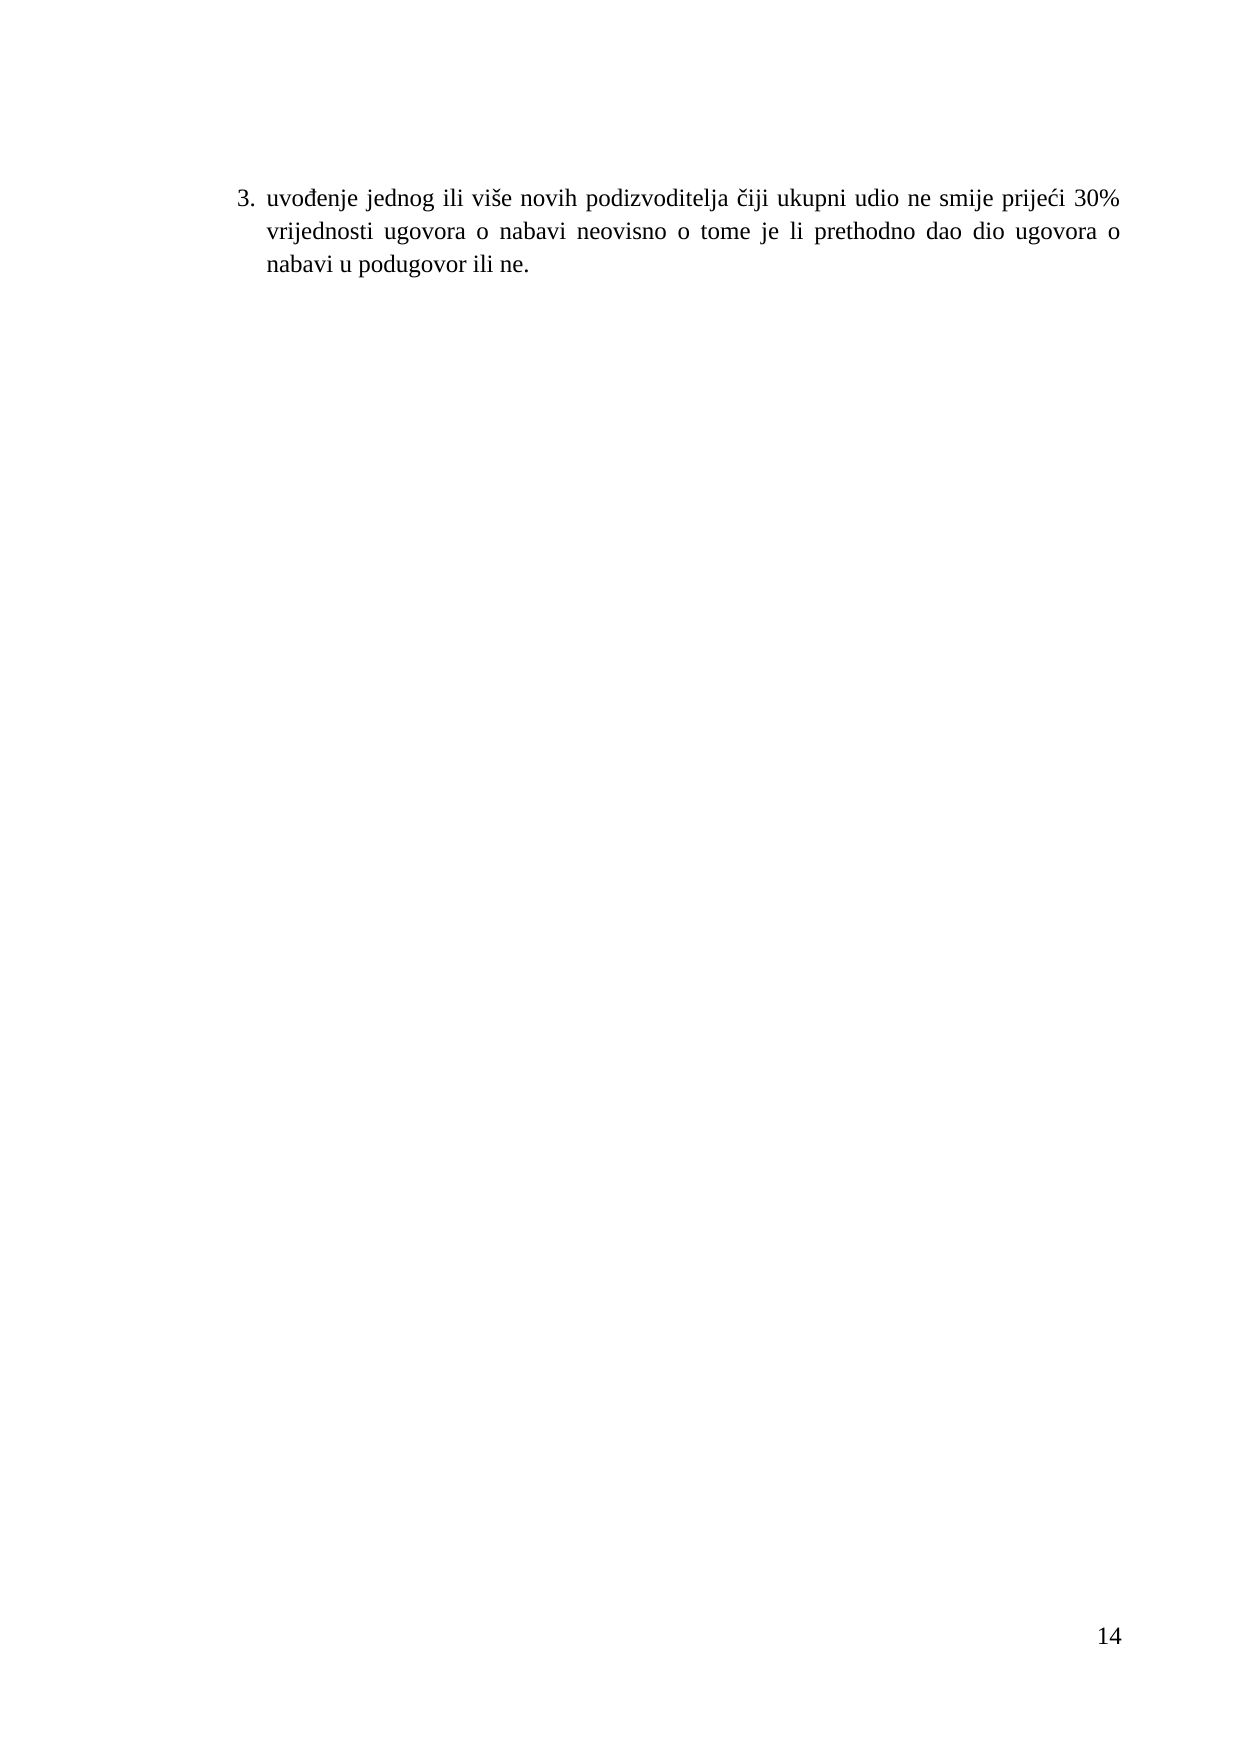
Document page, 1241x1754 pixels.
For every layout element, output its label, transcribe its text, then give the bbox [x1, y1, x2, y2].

list uvođenje jednog ili više novih podizvoditelja čiji ukupni udio ne smije prijeći 30% vrijednosti ugovora o nabavi neovisno o tome je li prethodno dao dio ugovora o nabavi u podugovor ili ne. [237, 183, 1121, 277]
